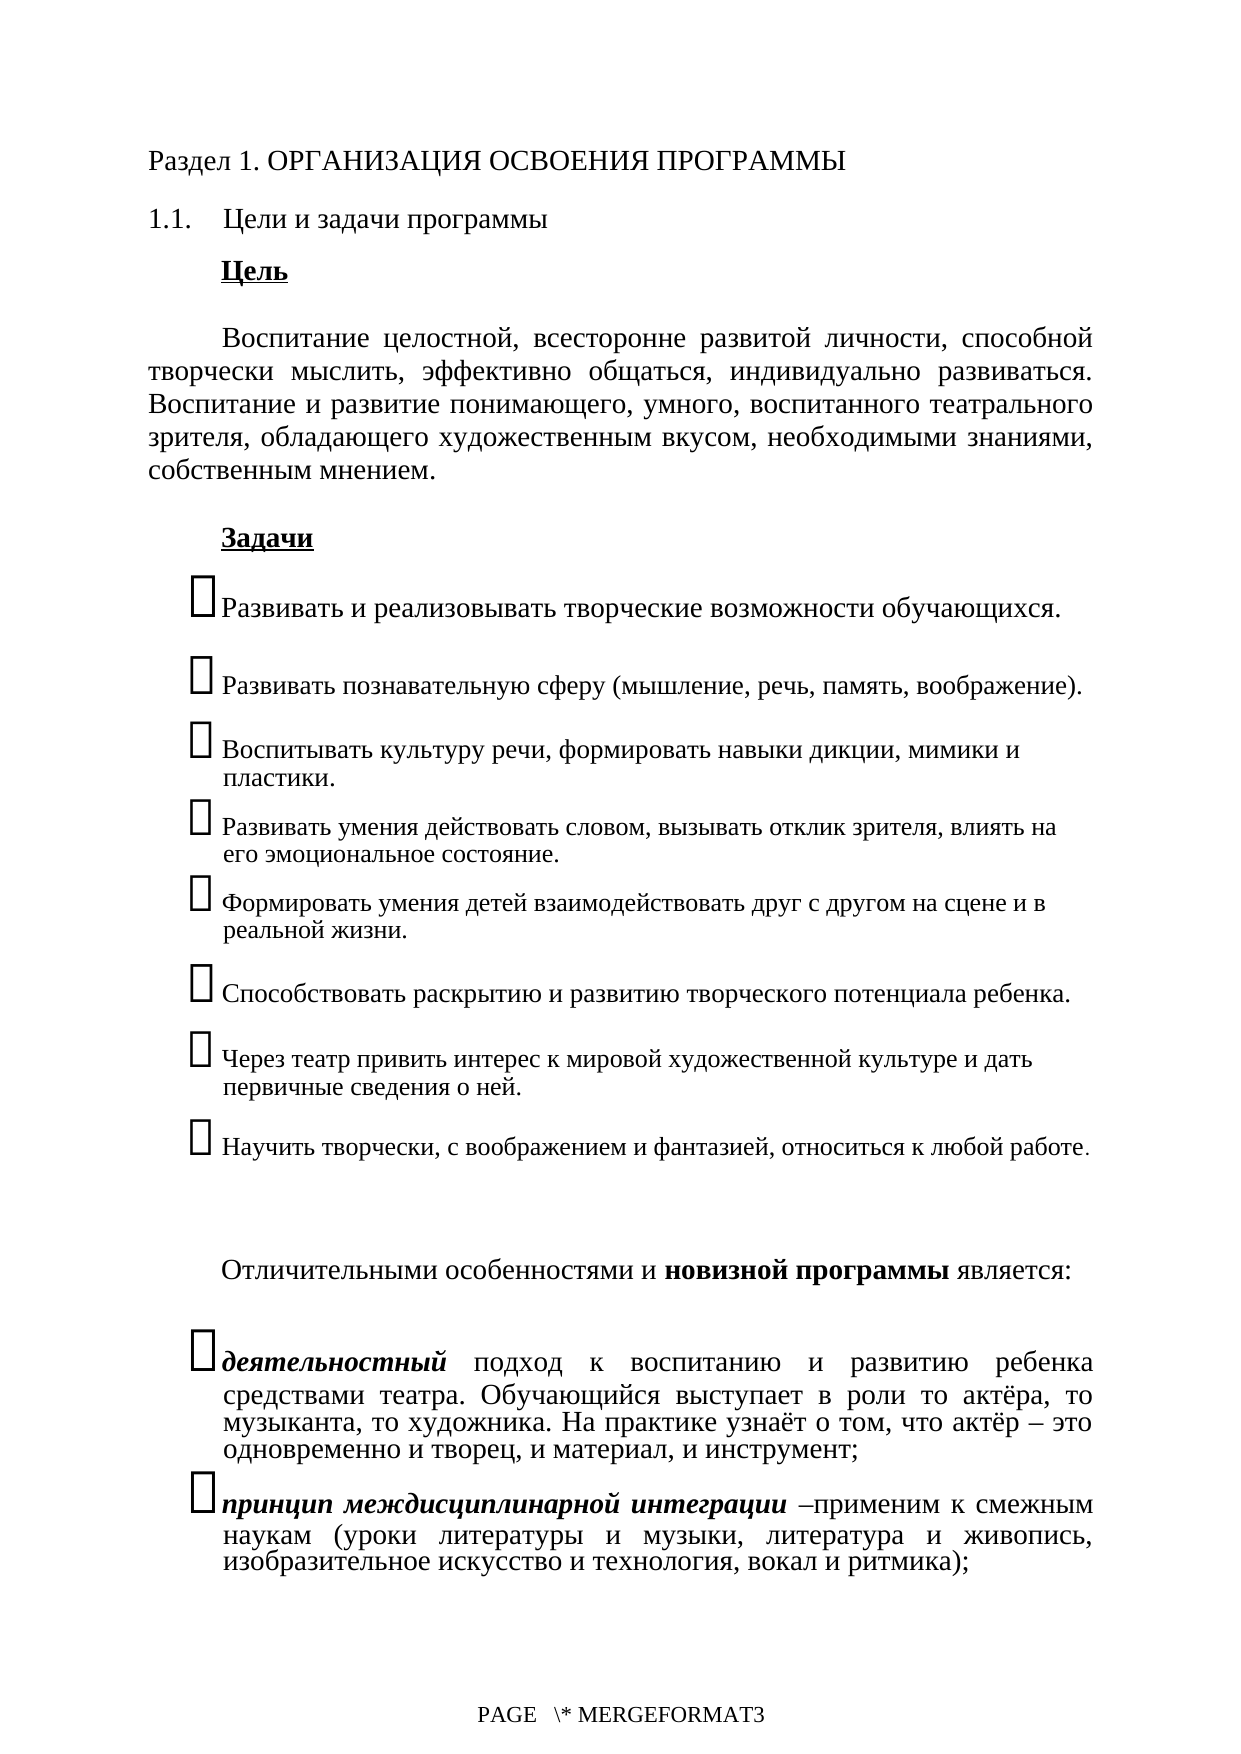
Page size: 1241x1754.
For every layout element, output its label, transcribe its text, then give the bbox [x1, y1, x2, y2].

list Развивать умения действовать словом, вызывать отклик зрителя, влиять на его эмоциональное состояние. [185, 793, 1092, 868]
list Развивать и реализовывать творческие возможности обучающихся. [185, 555, 1094, 635]
text Воспитание целостной, всесторонне развитой личности, способной творчески мыслить, эффективно общаться, индивидуально развиваться. Воспитание и развитие понимающего, умного, воспитанного театрального зрителя, обладающего художественным вкусом, необходимыми знаниями, собственным мнением. [148, 321, 1094, 485]
list Воспитывать культуру речи, формировать навыки дикции, мимики и пластики. [185, 717, 1092, 792]
text Отличительными особенностями и новизной программы является: [221, 1252, 1094, 1285]
text Задачи [221, 520, 1094, 554]
list Развивать познавательную сферу (мышление, речь, память, воображение). [185, 637, 1092, 710]
list Через театр привить интерес к мировой художественной культуре и дать первичные сведения о ней. [185, 1026, 1094, 1101]
list Способствовать раскрытию и развитию творческого потенциала ребенка. [185, 946, 1092, 1018]
list Формировать умения детей взаимодействовать друг с другом на сцене и в реальной жизни. [185, 869, 1092, 944]
subtitle Раздел 1. ОРГАНИЗАЦИЯ ОСВОЕНИЯ ПРОГРАММЫ [148, 143, 1094, 176]
list Научить творчески, с воображением и фантазией, относиться к любой работе. [185, 1102, 1092, 1170]
text Цель [221, 253, 1094, 286]
subtitle Цели и задачи программы [148, 201, 1094, 235]
list деятельностный подход к воспитанию и развитию ребенка средствами театра. Обучающийся выступает в роли то актёра, то музыканта, то художника. На практике узнаёт о том, что актёр – это одновременно и творец, и материал, и инструмент; [185, 1320, 1094, 1464]
list принцип междисциплинарной интеграции –применим к смежным наукам (уроки литературы и музыки, литература и живопись, изобразительное искусство и технология, вокал и ритмика); [185, 1466, 1094, 1576]
